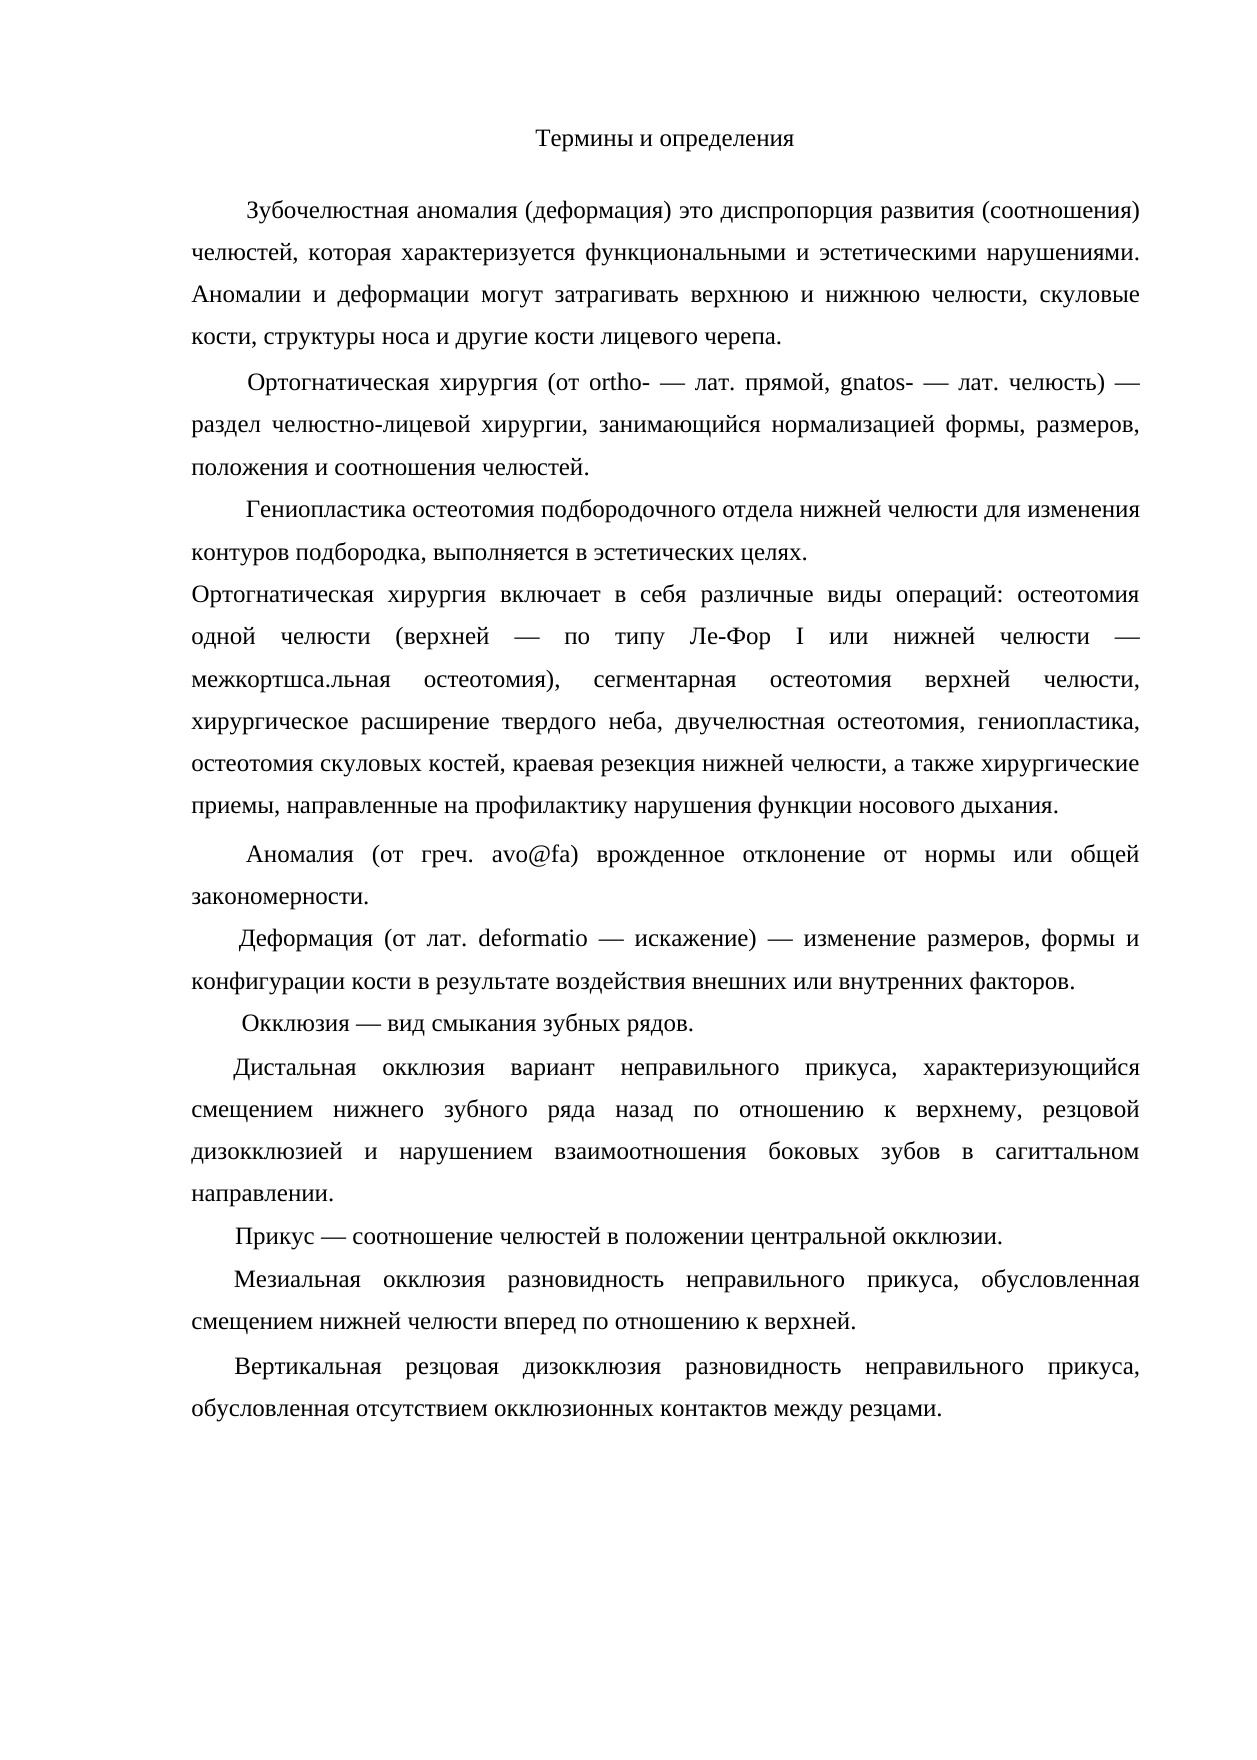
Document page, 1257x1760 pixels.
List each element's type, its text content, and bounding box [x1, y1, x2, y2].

text Гениопластика остеотомия подбородочного отдела нижней челюсти для изменения контуров подбородка, выполняется в эстетических целях. [191, 494, 1141, 565]
text Термины и определения [199, 123, 1131, 151]
text Окклюзия — вид смыкания зубных рядов. [241, 1008, 1141, 1037]
text Деформация (от лат. deformatio — искажение) — изменение размеров, формы и конфигурации кости в результате воздействия внешних или внутренних факторов. [191, 923, 1141, 994]
text Дистальная окклюзия вариант неправильного прикуса, характеризующийся смещением нижнего зубного ряда назад по отношению к верхнему, резцовой дизокклюзией и нарушением взаимоотношения боковых зубов в сагиттальном направлении. [191, 1052, 1141, 1207]
text Прикус — соотношение челюстей в положении центральной окклюзии. [234, 1221, 1141, 1249]
text Ортогнатическая хирургия (от ortho- — лат. прямой, gnatos- — лат. челюсть) — раздел челюстно-лицевой хирургии, занимающийся нормализацией формы, размеров, положения и соотношения челюстей. [191, 367, 1141, 480]
text Мезиальная окклюзия разновидность неправильного прикуса, обусловленная смещением нижней челюсти вперед по отношению к верхней. [191, 1264, 1141, 1334]
text Аномалия (от греч. avo@fa) врожденное отклонение от нормы или общей закономерности. [191, 839, 1141, 909]
text Ортогнатическая хирургия включает в себя различные виды операций: остеотомия одной челюсти (верхней — по типу Ле-Фор I или нижней челюсти — межкортшса.льная остеотомия), сегментарная остеотомия верхней челюсти, хирургическое расширение твердого неба, двучелюстная остеотомия, гениопластика, остеотомия скуловых костей, краевая резекция нижней челюсти, а также хирургические приемы, направленные на профилактику нарушения функции носового дыхания. [191, 579, 1141, 819]
text Вертикальная резцовая дизокклюзия разновидность неправильного прикуса, обусловленная отсутствием окклюзионных контактов между резцами. [191, 1351, 1141, 1422]
text Зубочелюстная аномалия (деформация) это диспропорция развития (соотношения) челюстей, которая характеризуется функциональными и эстетическими нарушениями. Аномалии и деформации могут затрагивать верхнюю и нижнюю челюсти, скуловые кости, структуры носа и другие кости лицевого черепа. [191, 195, 1141, 350]
